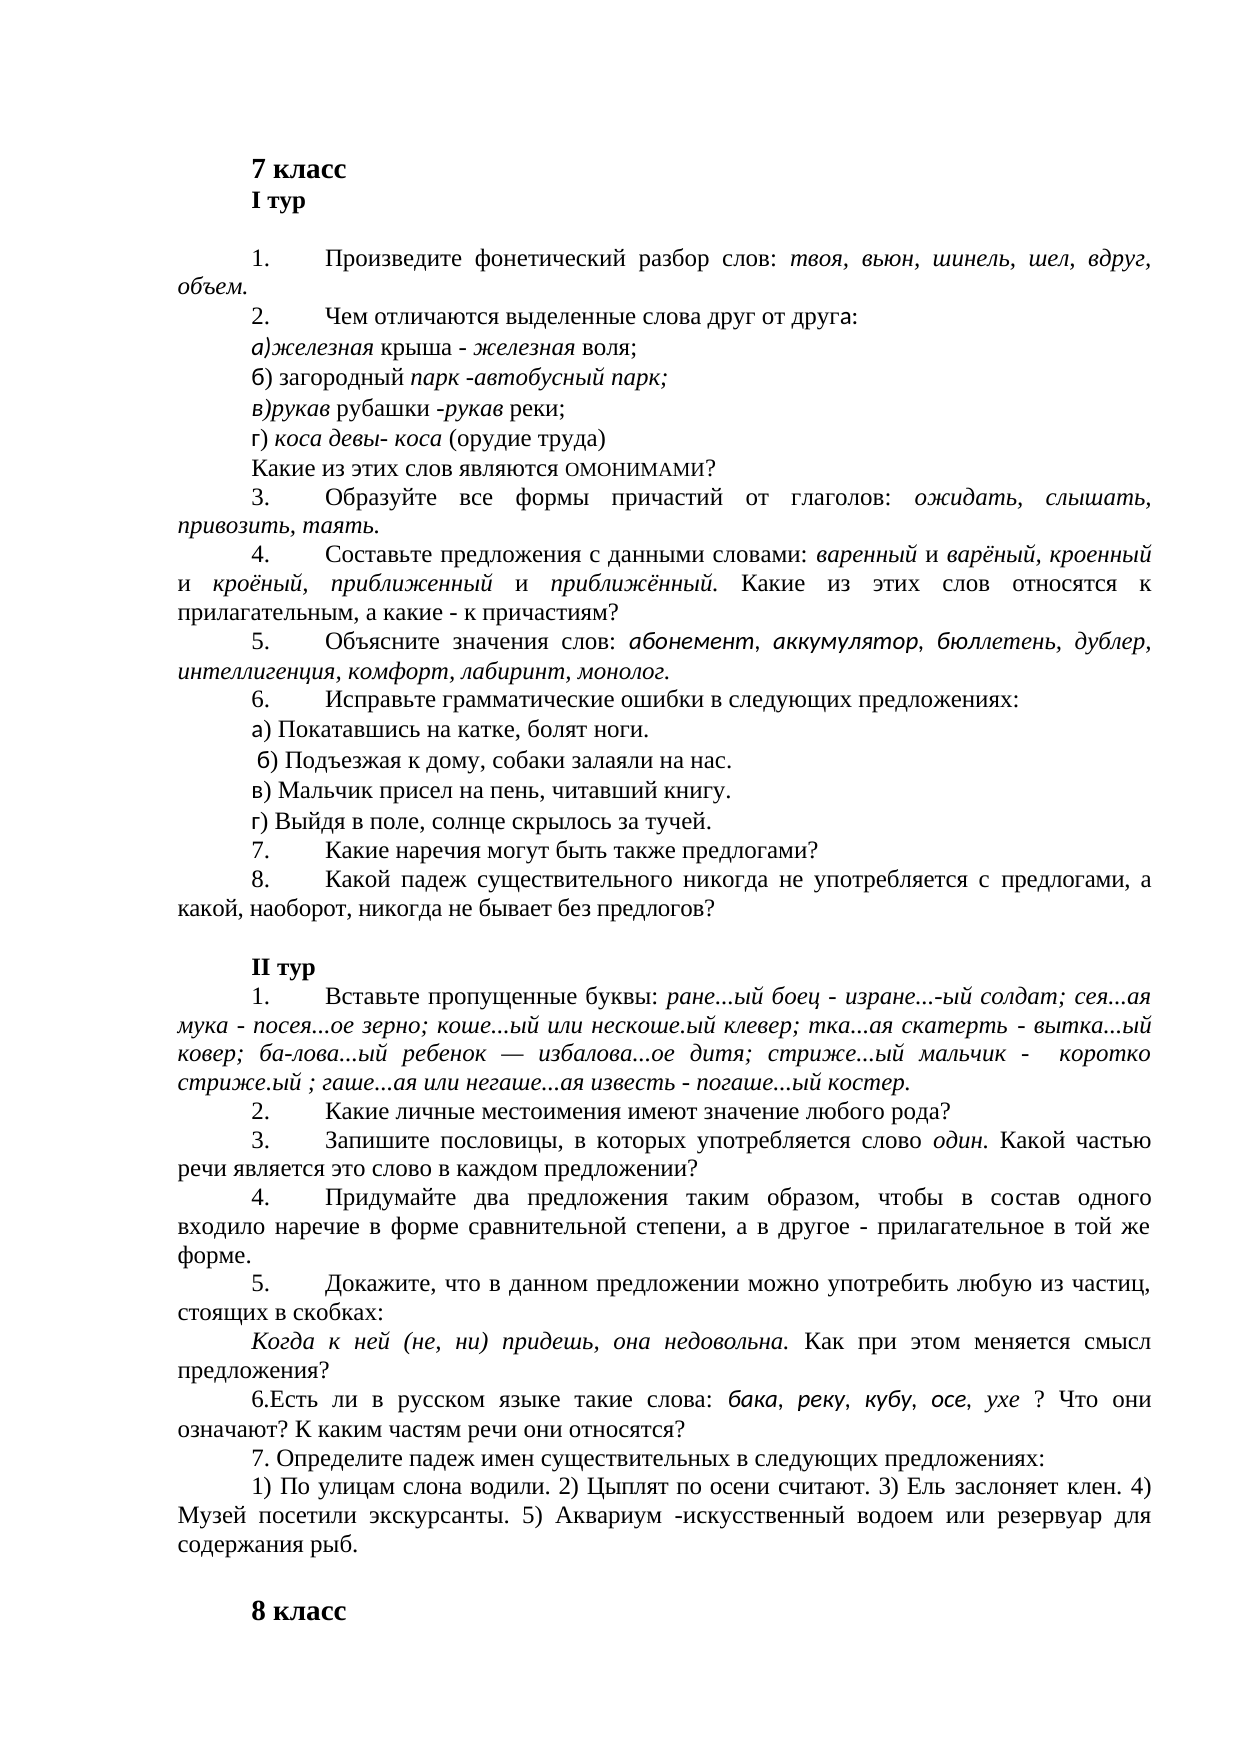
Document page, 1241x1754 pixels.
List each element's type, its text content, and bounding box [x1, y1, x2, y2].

list Придумайте два предложения таким образом, чтобы в состав одного входило наречие в форме сравнительной степени, а в другое - прилагательное в той же форме. [177, 1182, 1152, 1268]
text II тур [177, 952, 1152, 981]
text г) Выйдя в поле, солнце скрылось за тучей. [177, 805, 1152, 835]
text I тур [177, 185, 1152, 214]
text а)железная крыша - железная воля; [177, 331, 1152, 361]
list Какие личные местоимения имеют значение любого рода? [177, 1096, 1152, 1125]
text Когда к ней (не, ни) придешь, она недовольна. Как при этом меняется смысл предложения? [177, 1326, 1152, 1383]
list Вставьте пропущенные буквы: ране...ый боец - изране...-ый солдат; сея...ая мука - посея...ое зерно; коше...ый или нескоше.ый клевер; тка...ая скатерть - вытка...ый ковер; ба-лова...ый ребенок — избалова...ое дитя; стриже...ый мальчик - коротко стриже.ый ; гаше...ая или негаше...ая известь - погаше...ый костер. [177, 981, 1152, 1096]
text а) Покатавшись на катке, болят ноги. [177, 713, 1152, 744]
list Составьте предложения с данными словами: варенный и варёный, кроенный и кроёный, приближенный и приближённый. Какие из этих слов относятся к прилагательным, а какие - к причастиям? [177, 539, 1152, 625]
text в)рукав рубашки -рукав реки; [177, 392, 1152, 422]
list Исправьте грамматические ошибки в следующих предложениях: [177, 684, 1152, 713]
text 7 класс [177, 152, 1152, 185]
text 7. Определите падеж имен существительных в следующих предложениях: [177, 1443, 1152, 1471]
text в) Мальчик присел на пень, читавший книгу. [177, 774, 1152, 805]
text 1) По улицам слона водили. 2) Цыплят по осени считают. 3) Ель заслоняет клен. 4) Музей посетили экскурсанты. 5) Аквариум -искусственный водоем или резервуар для содержания рыб. [177, 1471, 1152, 1558]
text г) коса девы- коса (орудие труда) [177, 422, 1152, 453]
list Какие наречия могут быть также предлогами? [177, 835, 1152, 864]
list Запишите пословицы, в которых употребляется слово один. Какой частью речи является это слово в каждом предложении? [177, 1125, 1152, 1182]
text б) загородный парк -автобусный парк; [177, 361, 1152, 392]
list Какой падеж существительного никогда не употребляется с предлогами, а какой, наоборот, никогда не бывает без предлогов? [177, 864, 1152, 922]
list Докажите, что в данном предложении можно употребить любую из частиц, стоящих в скобках: [177, 1268, 1152, 1326]
text 6.Есть ли в русском языке такие слова: бака, реку, кубу, осе, ухе ? Что они означают? К каким частям речи они относятся? [177, 1383, 1152, 1443]
list Объясните значения слов: абонемент, аккумулятор, бюллетень, дублер, интеллигенция, комфорт, лабиринт, монолог. [177, 625, 1152, 684]
text Какие из этих слов являются омонимами? [177, 453, 1152, 482]
text 8 класс [177, 1593, 1152, 1627]
list Произведите фонетический разбор слов: твоя, вьюн, шинель, шел, вдруг, объем. [177, 243, 1152, 300]
text б) Подъезжая к дому, собаки залаяли на нас. [177, 744, 1152, 774]
list Чем отличаются выделенные слова друг от друга: [177, 300, 1152, 331]
list Образуйте все формы причастий от глаголов: ожидать, слышать, привозить, таять. [177, 482, 1152, 539]
